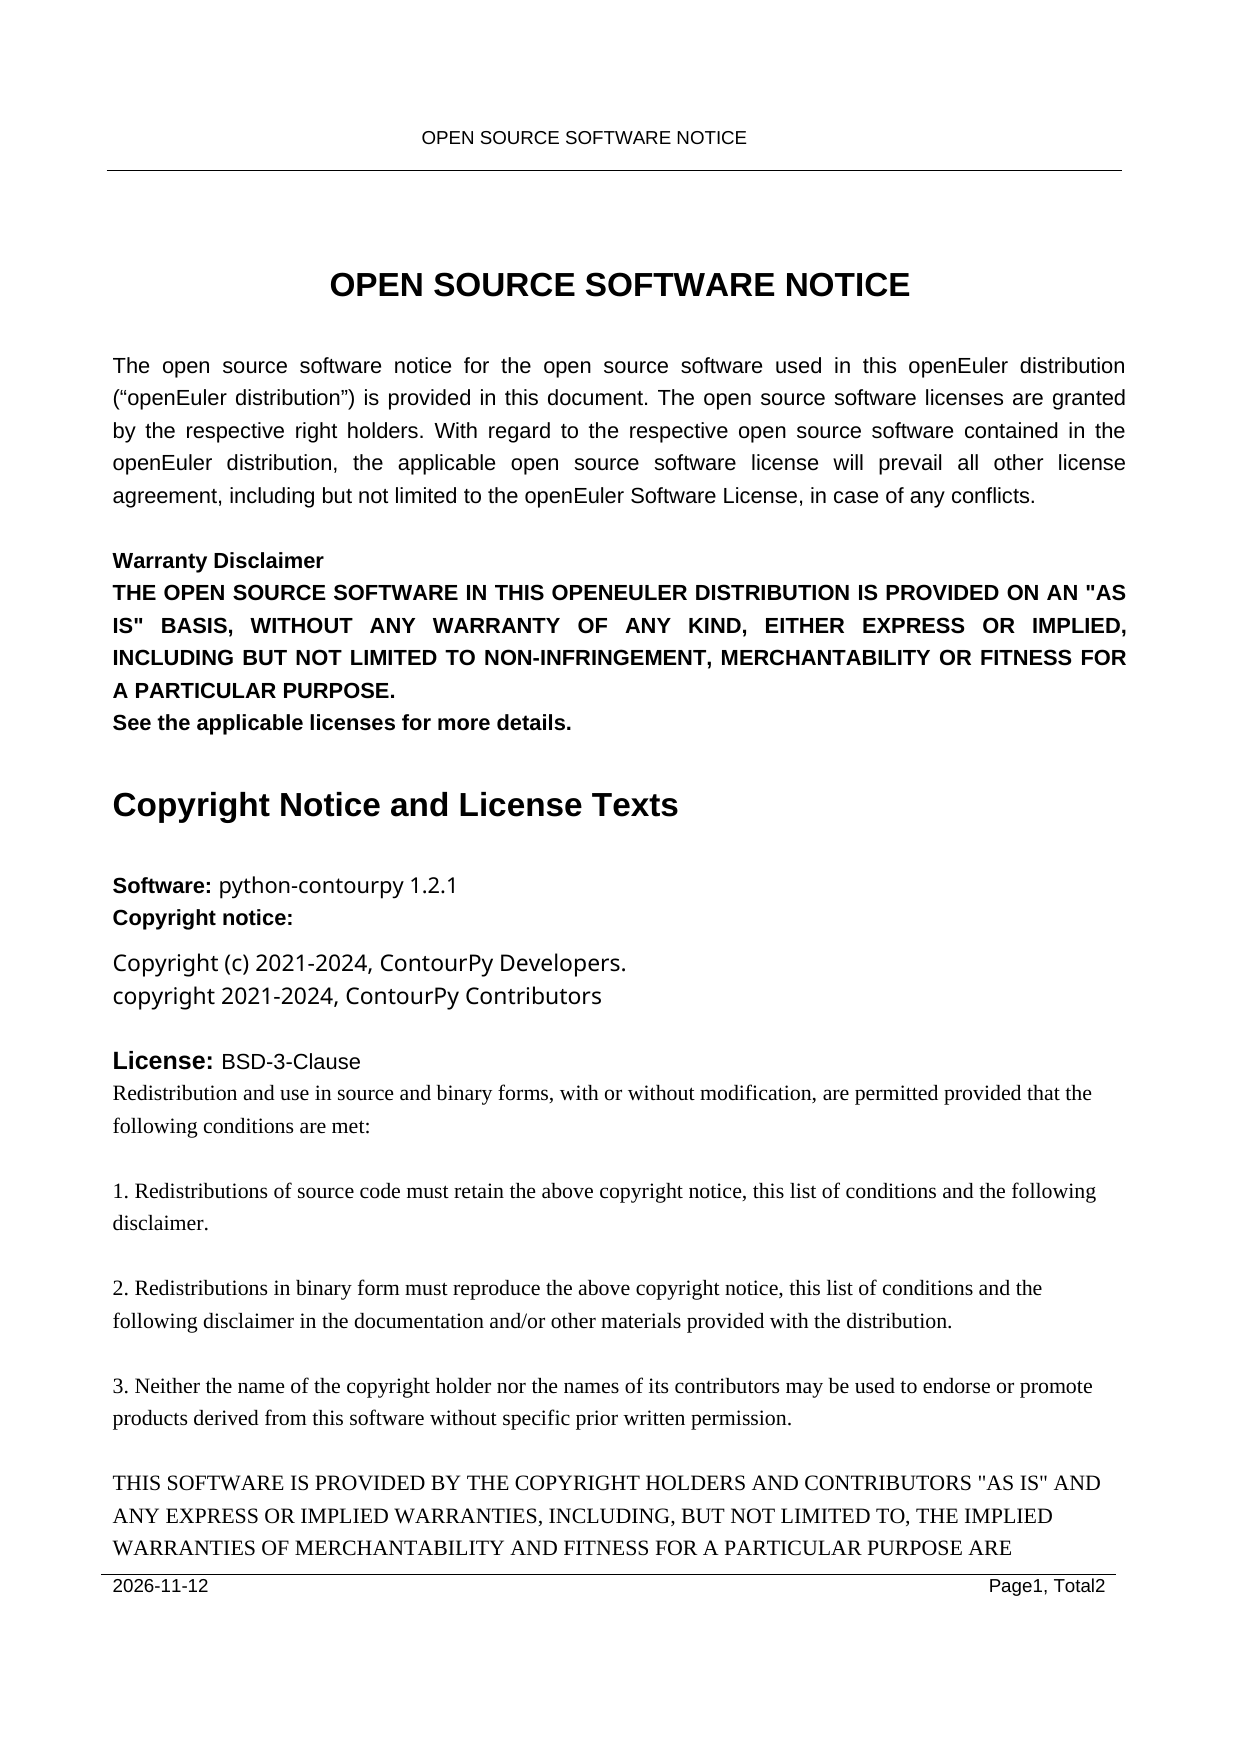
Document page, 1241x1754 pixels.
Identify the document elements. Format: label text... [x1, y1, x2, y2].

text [112, 1077, 1128, 1564]
text Warranty Disclaimer [112, 544, 1128, 576]
text THE OPEN SOURCE SOFTWARE IN THIS OPENEULER DISTRIBUTION IS PROVIDED ON AN "AS IS" BASIS, WITHOUT ANY WARRANTY OF ANY KIND, EITHER EXPRESS OR IMPLIED, INCLUDING BUT NOT LIMITED TO NON-INFRINGEMENT, MERCHANTABILITY OR FITNESS FOR A PARTICULAR PURPOSE. See the applicable licenses for more details. [112, 576, 1128, 739]
text Copyright notice: [112, 901, 1128, 934]
title Software: python-contourpy 1.2.1 [112, 869, 1128, 901]
text Copyright (c) 2021-2024, ContourPy Developers. copyright 2021-2024, ContourPy Contributors [112, 947, 1128, 1044]
text The open source software notice for the open source software used in this openEuler distribution (“openEuler distribution”) is provided in this document. The open source software licenses are granted by the respective right holders. With regard to the respective open source software contained in the openEuler distribution, the applicable open source software license will prevail all other license agreement, including but not limited to the openEuler Software License, in case of any conflicts. [112, 349, 1128, 511]
text OPEN SOURCE SOFTWARE NOTICE [112, 251, 1128, 316]
text Copyright Notice and License Texts [112, 771, 1128, 836]
text License: BSD-3-Clause [112, 1044, 1128, 1077]
